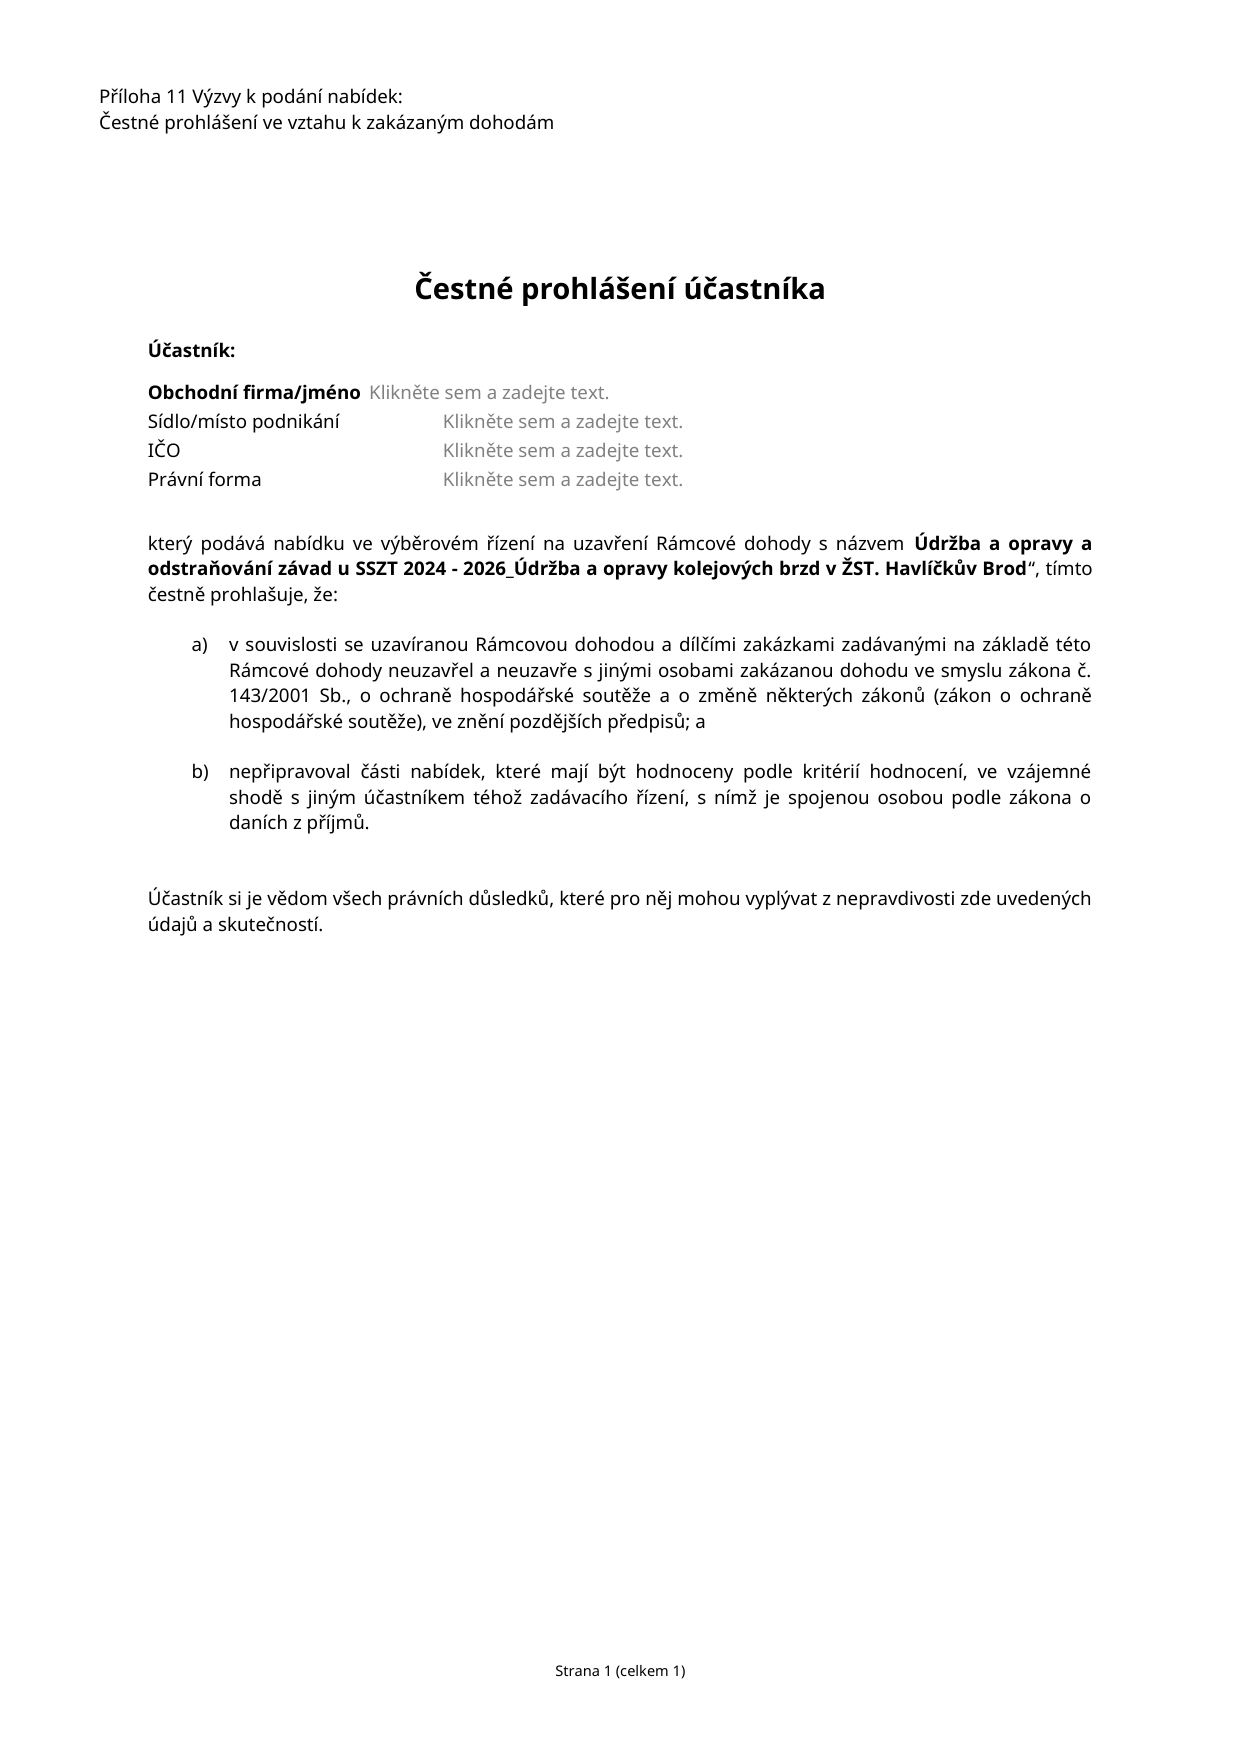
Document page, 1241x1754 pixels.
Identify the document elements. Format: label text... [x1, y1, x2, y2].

text Sídlo/místo podnikání [148, 405, 1093, 434]
text Právní forma [148, 463, 1093, 492]
text Účastník: [148, 333, 1093, 364]
title Čestné prohlášení účastníka [148, 268, 1093, 308]
text Obchodní firma/jméno [148, 376, 1093, 405]
list v souvislosti se uzavíranou Rámcovou dohodou a dílčími zakázkami zadávanými na základě této Rámcové dohody neuzavřel a neuzavře s jinými osobami zakázanou dohodu ve smyslu zákona č. 143/2001 Sb., o ochraně hospodářské soutěže a o změně některých zákonů (zákon o ochraně hospodářské soutěže), ve znění pozdějších předpisů; a [191, 632, 1093, 734]
text Účastník si je vědom všech právních důsledků, které pro něj mohou vyplývat z nepravdivosti zde uvedených údajů a skutečností. [148, 886, 1093, 937]
text IČO [148, 434, 1093, 463]
list nepřipravoval části nabídek, které mají být hodnoceny podle kritérií hodnocení, ve vzájemné shodě s jiným účastníkem téhož zadávacího řízení, s nímž je spojenou osobou podle zákona o daních z příjmů. [191, 759, 1093, 835]
text který podává nabídku ve výběrovém řízení na uzavření Rámcové dohody s názvem Údržba a opravy a odstraňování závad u SSZT 2024 - 2026_Údržba a opravy kolejových brzd v ŽST. Havlíčkův Brod“, tímto čestně prohlašuje, že: [148, 530, 1093, 607]
